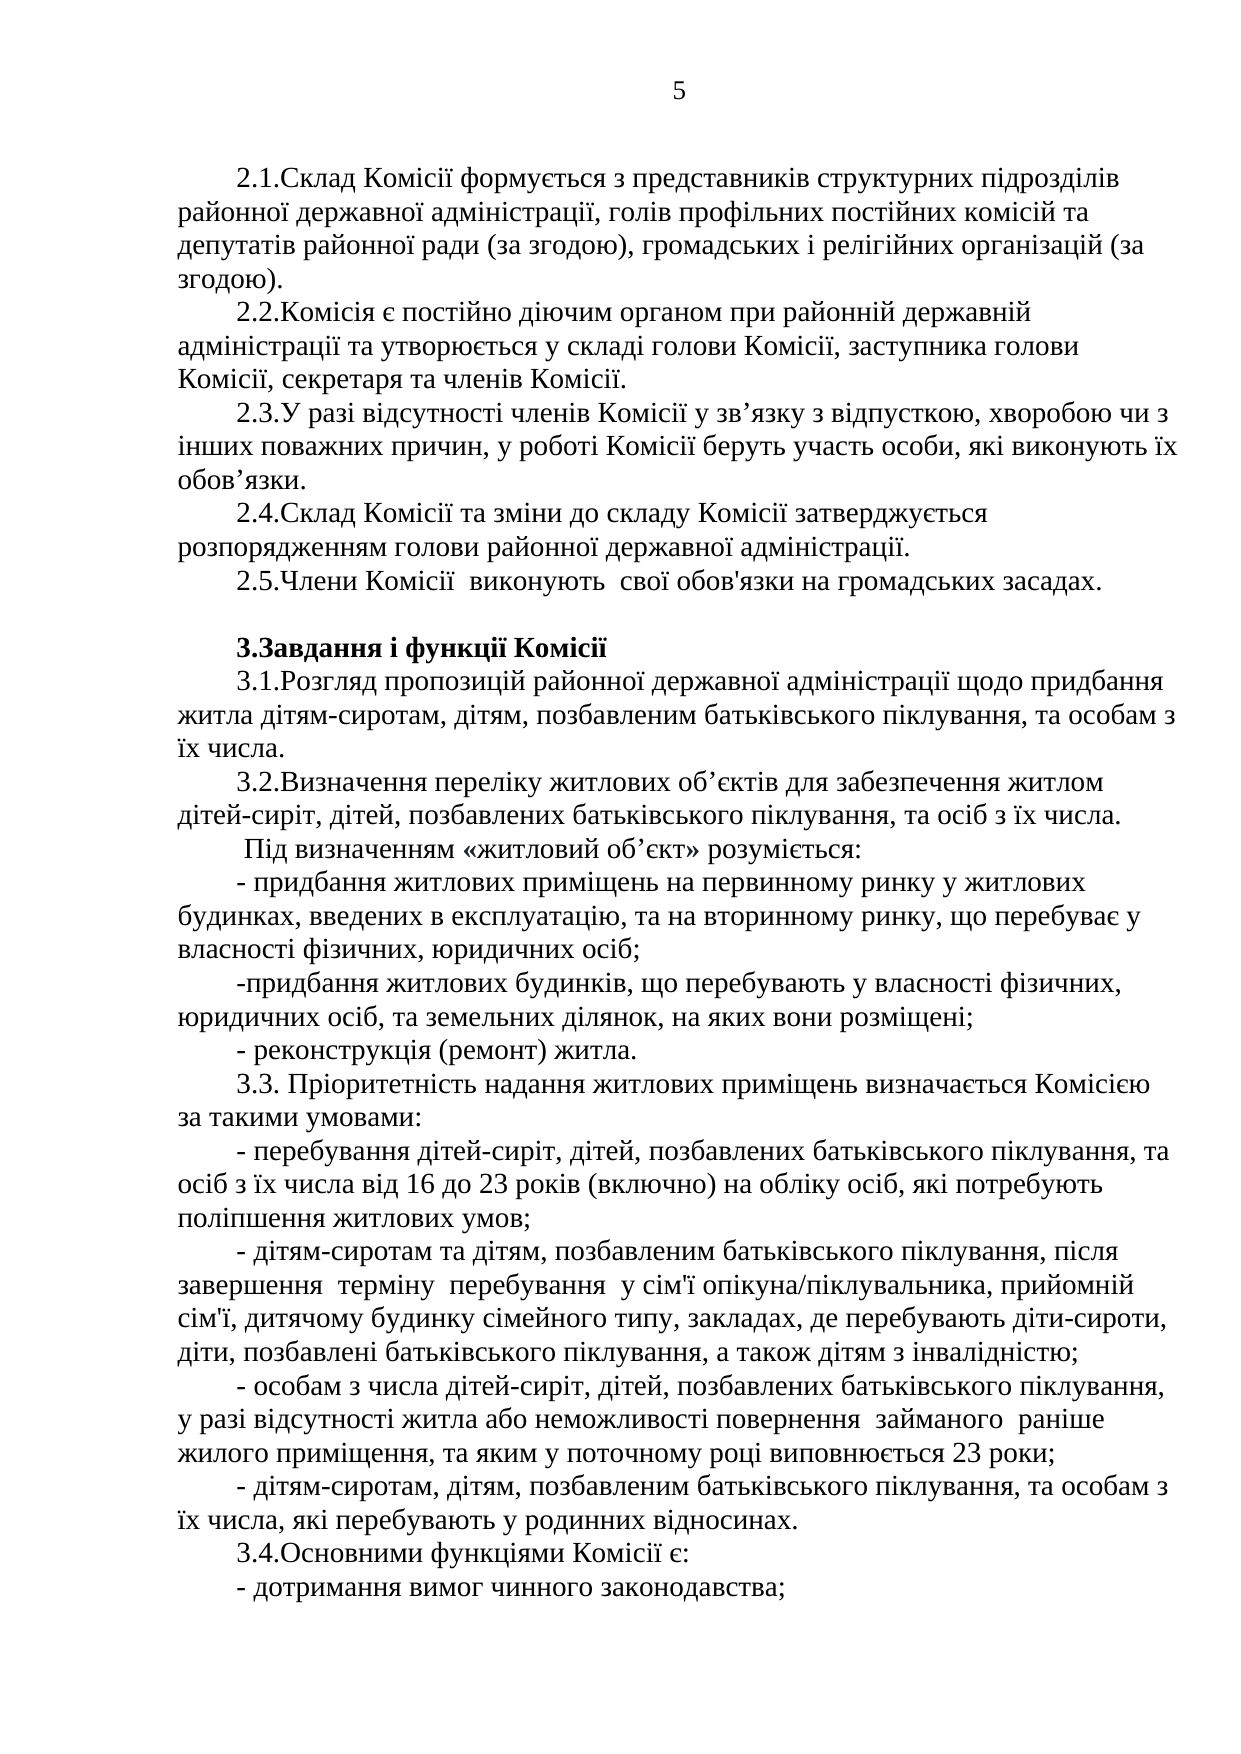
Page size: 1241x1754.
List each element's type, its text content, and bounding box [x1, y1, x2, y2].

text - дітям-сиротам та дітям, позбавленим батьківського піклування, після завершення терміну перебування у сім'ї опікуна/піклувальника, прийомній сім'ї, дитячому будинку сімейного типу, закладах, де перебувають діти-сироти, діти, позбавлені батьківського піклування, а також дітям з інвалідністю; [177, 1233, 1181, 1368]
text 2.5.Члени Комісії виконують свої обов'язки на громадських засадах. [177, 563, 1181, 596]
text 3.1.Розгляд пропозицій районної державної адміністрації щодо придбання житла дітям-сиротам, дітям, позбавленим батьківського піклування, та особам з їх числа. [177, 663, 1181, 764]
text Під визначенням «житловий об’єкт» розуміється: [177, 831, 462, 864]
text - реконструкція (ремонт) житла. [177, 1032, 1181, 1066]
text 3.2.Визначення переліку житлових об’єктів для забезпечення житлом дітей-сиріт, дітей, позбавлених батьківського піклування, та осіб з їх числа. [177, 764, 1181, 831]
text 2.1.Склад Комісії формується з представників структурних підрозділів районної державної адміністрації, голів профільних постійних комісій та депутатів районної ради (за згодою), громадських і релігійних організацій (за згодою). [177, 160, 1181, 294]
text Під визначенням «житловий об’єкт» розуміється: [700, 831, 1181, 864]
text - придбання житлових приміщень на первинному ринку у житлових будинках, введених в експлуатацію, та на вторинному ринку, що перебуває у власності фізичних, юридичних осіб; [177, 864, 1181, 965]
text -придбання житлових будинків, що перебувають у власності фізичних, юридичних осіб, та земельних ділянок, на яких вони розміщені; [177, 965, 1181, 1032]
text 2.4.Склад Комісії та зміни до складу Комісії затверджується розпорядженням голови районної державної адміністрації. [177, 496, 1181, 563]
text Під визначенням «житловий об’єкт» розуміється: [477, 831, 685, 864]
text 3.Завдання і функції Комісії [177, 630, 1181, 663]
text 2.2.Комісія є постійно діючим органом при районній державній адміністрації та утворюється у складі голови Комісії, заступника голови Комісії, секретаря та членів Комісії. [177, 294, 1181, 395]
text - дітям-сиротам, дітям, позбавленим батьківського піклування, та особам з їх числа, які перебувають у родинних відносинах. [177, 1468, 1181, 1535]
text - перебування дітей-сиріт, дітей, позбавлених батьківського піклування, та осіб з їх числа від 16 до 23 років (включно) на обліку осіб, які потребують поліпшення житлових умов; [177, 1133, 1181, 1233]
text - дотримання вимог чинного законодавства; [177, 1569, 1181, 1602]
text 3.3. Пріоритетність надання житлових приміщень визначається Комісією за такими умовами: [177, 1066, 1181, 1133]
text 2.3.У разі відсутності членів Комісії у зв’язку з відпусткою, хворобою чи з інших поважних причин, у роботі Комісії беруть участь особи, які виконують їх обов’язки. [177, 395, 1181, 496]
text 3.4.Основними функціями Комісії є: [177, 1535, 1181, 1569]
text - особам з числа дітей-сиріт, дітей, позбавлених батьківського піклування, у разі відсутності житла або неможливості повернення займаного раніше жилого приміщення, та яким у поточному році виповнюється 23 роки; [177, 1368, 1181, 1468]
